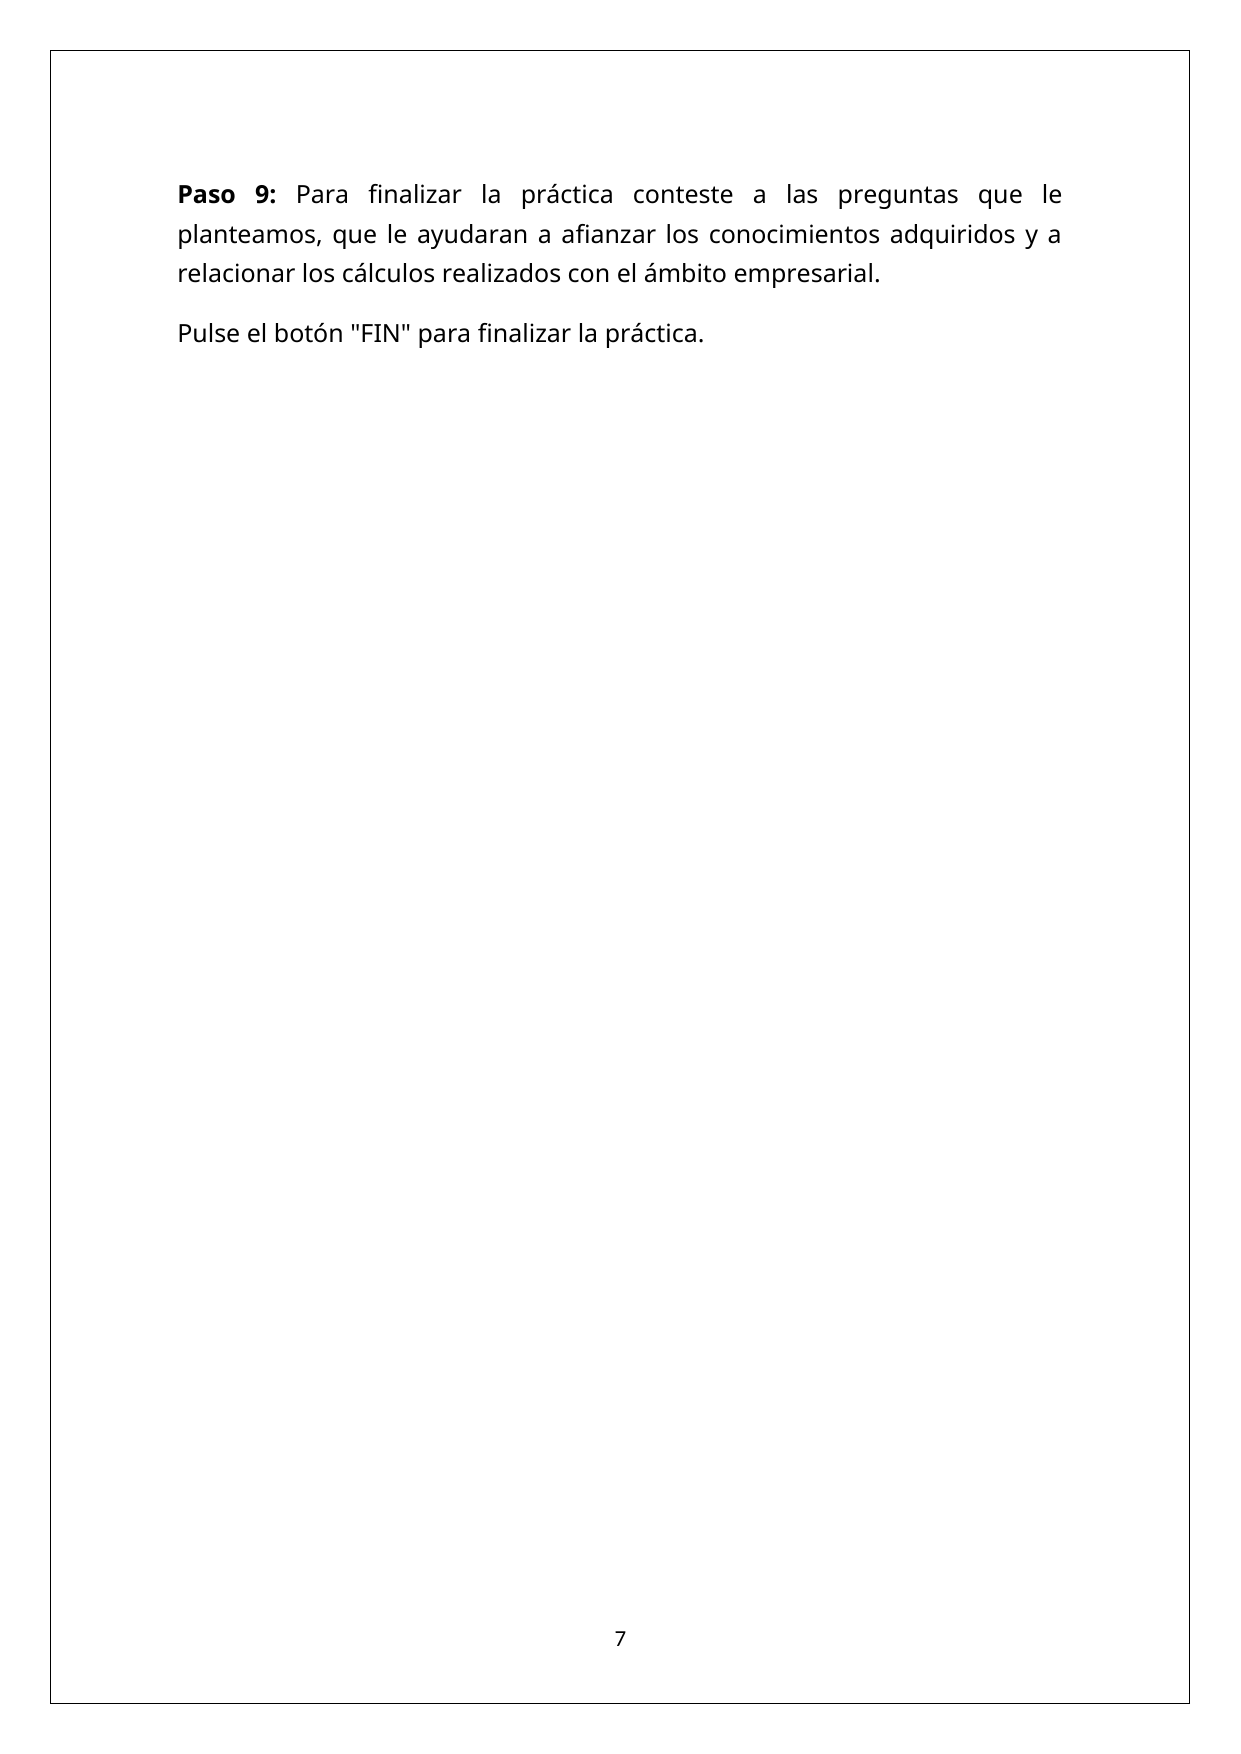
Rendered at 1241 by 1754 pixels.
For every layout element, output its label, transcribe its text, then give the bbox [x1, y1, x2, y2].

text Pulse el botón "FIN" para finalizar la práctica. [177, 315, 1063, 349]
text Paso 9: Para finalizar la práctica conteste a las preguntas que le planteamos, que le ayudaran a afianzar los conocimientos adquiridos y a relacionar los cálculos realizados con el ámbito empresarial. [177, 177, 1063, 289]
